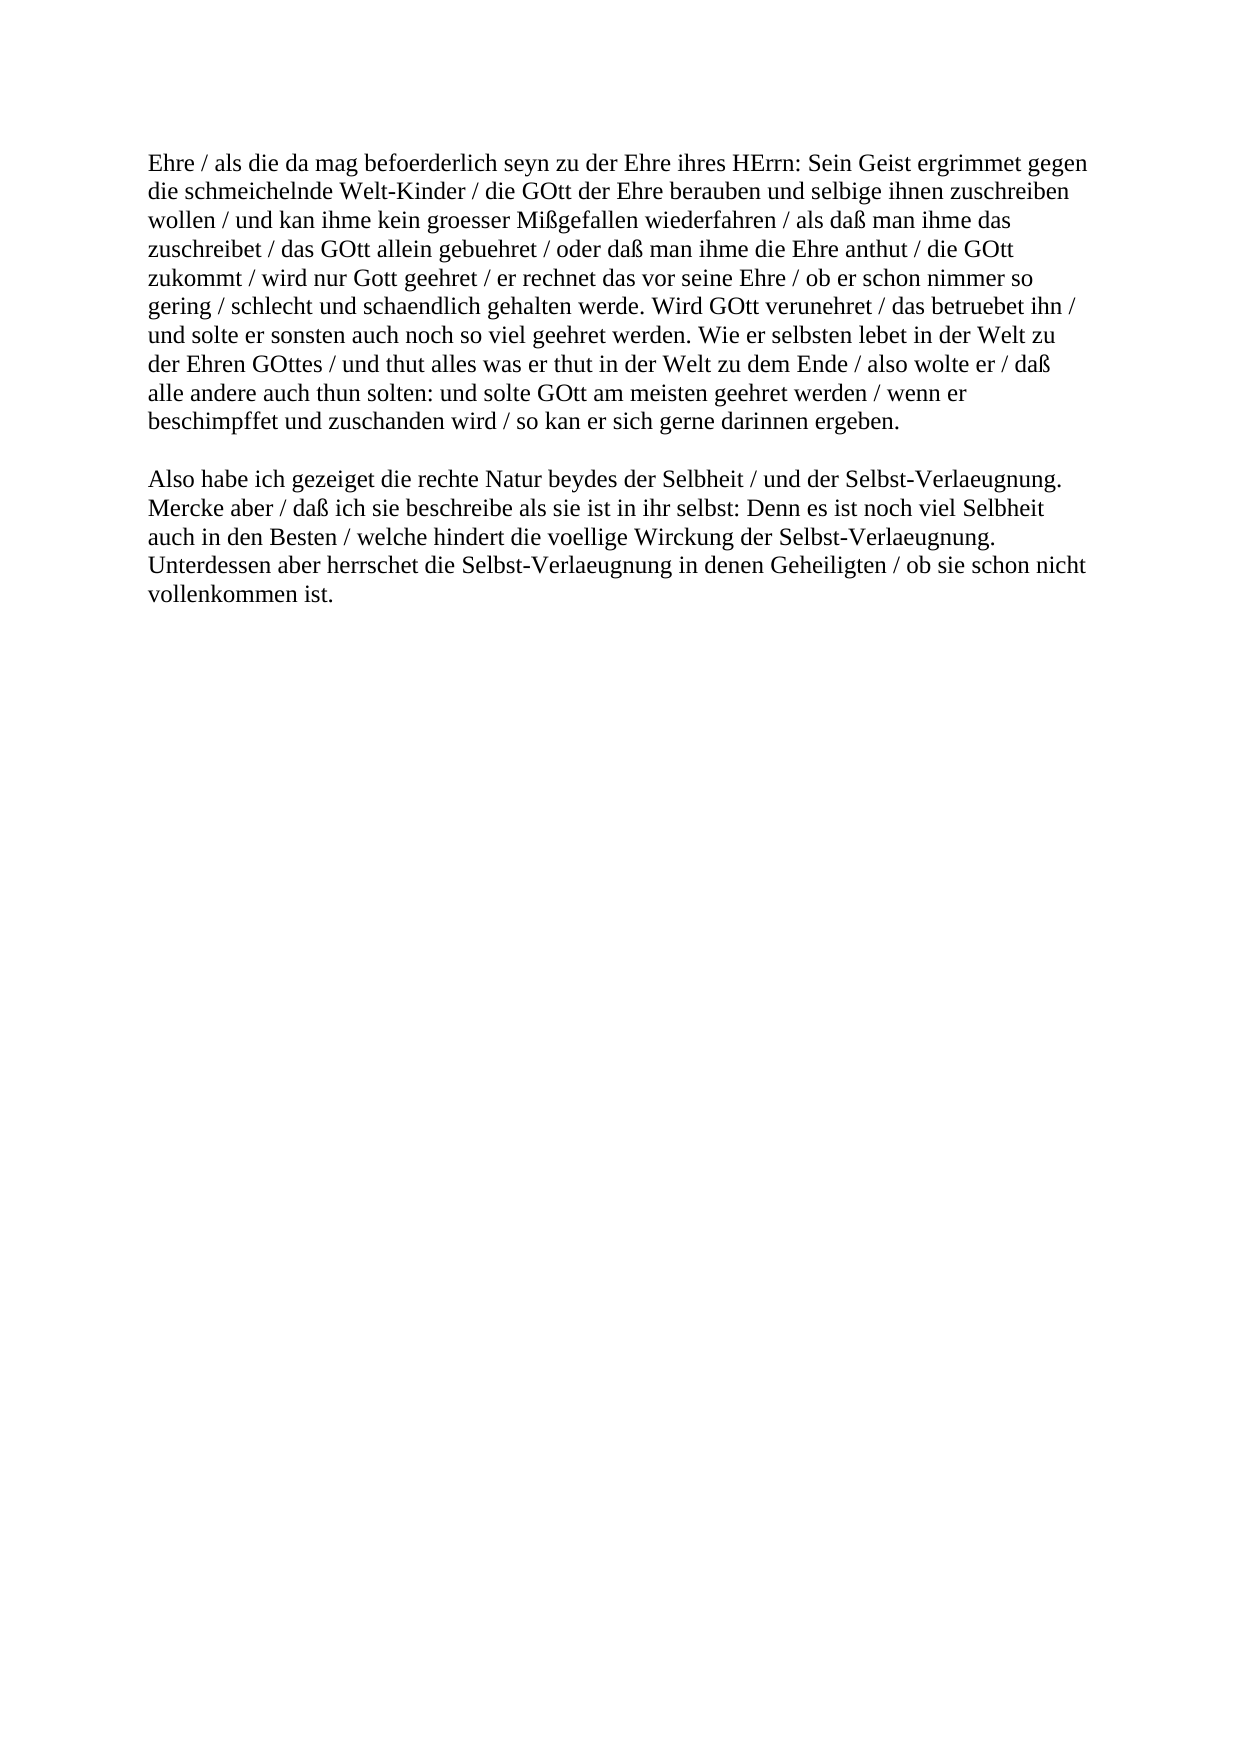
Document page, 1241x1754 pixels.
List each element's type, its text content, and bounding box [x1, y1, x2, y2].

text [148, 148, 1093, 435]
text Also habe ich gezeiget die rechte Natur beydes der Selbheit / und der Selbst-Verlaeugnung. Mercke aber / daß ich sie beschreibe als sie ist in ihr selbst: Denn es ist noch viel Selbheit auch in den Besten / welche hindert die voellige Wirckung der Selbst-Verlaeugnung. Unterdessen aber herrschet die Selbst-Verlaeugnung in denen Geheiligten / ob sie schon nicht vollenkommen ist. [148, 464, 1093, 608]
